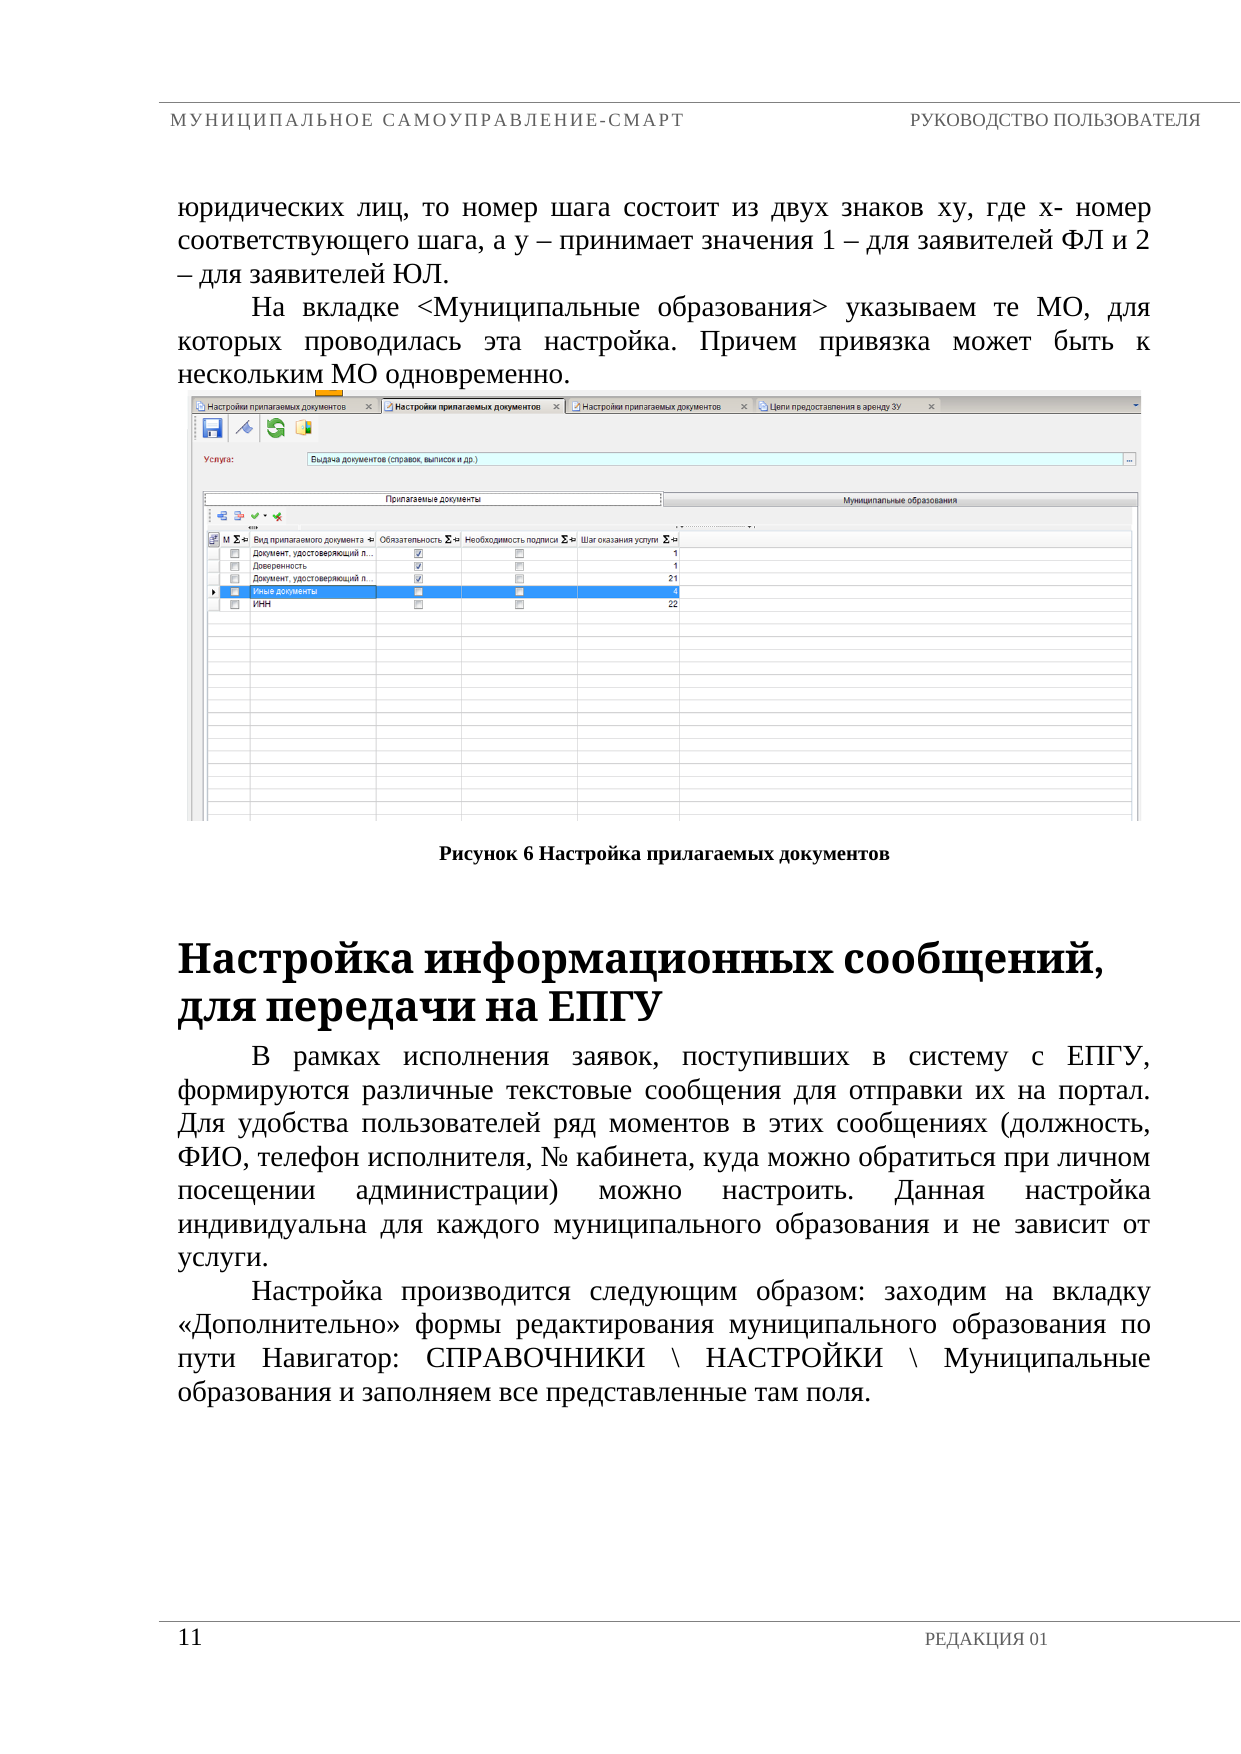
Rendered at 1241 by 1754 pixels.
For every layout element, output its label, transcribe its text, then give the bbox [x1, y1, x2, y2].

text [177, 189, 1152, 289]
text Настройка производится следующим образом: заходим на вкладку «Дополнительно» формы редактирования муниципального образования по пути Навигатор: СПРАВОЧНИКИ \ НАСТРОЙКИ \ Муниципальные образования и заполняем все представленные там поля. [177, 1273, 1152, 1407]
picture [187, 390, 1142, 821]
subtitle Настройка информационных сообщений, для передачи на ЕПГУ [177, 936, 1152, 1032]
text В рамках исполнения заявок, поступивших в систему с ЕПГУ, формируются различные текстовые сообщения для отправки их на портал. Для удобства пользователей ряд моментов в этих сообщениях (должность, ФИО, телефон исполнителя, № кабинета, куда можно обратиться при личном посещении администрации) можно настроить. Данная настройка индивидуальна для каждого муниципального образования и не зависит от услуги. [177, 1038, 1152, 1273]
text На вкладке <Муниципальные образования> указываем те МО, для которых проводилась эта настройка. Причем привязка может быть к нескольким МО одновременно. [177, 289, 1152, 390]
text Рисунок 6 Настройка прилагаемых документов [177, 841, 1152, 865]
